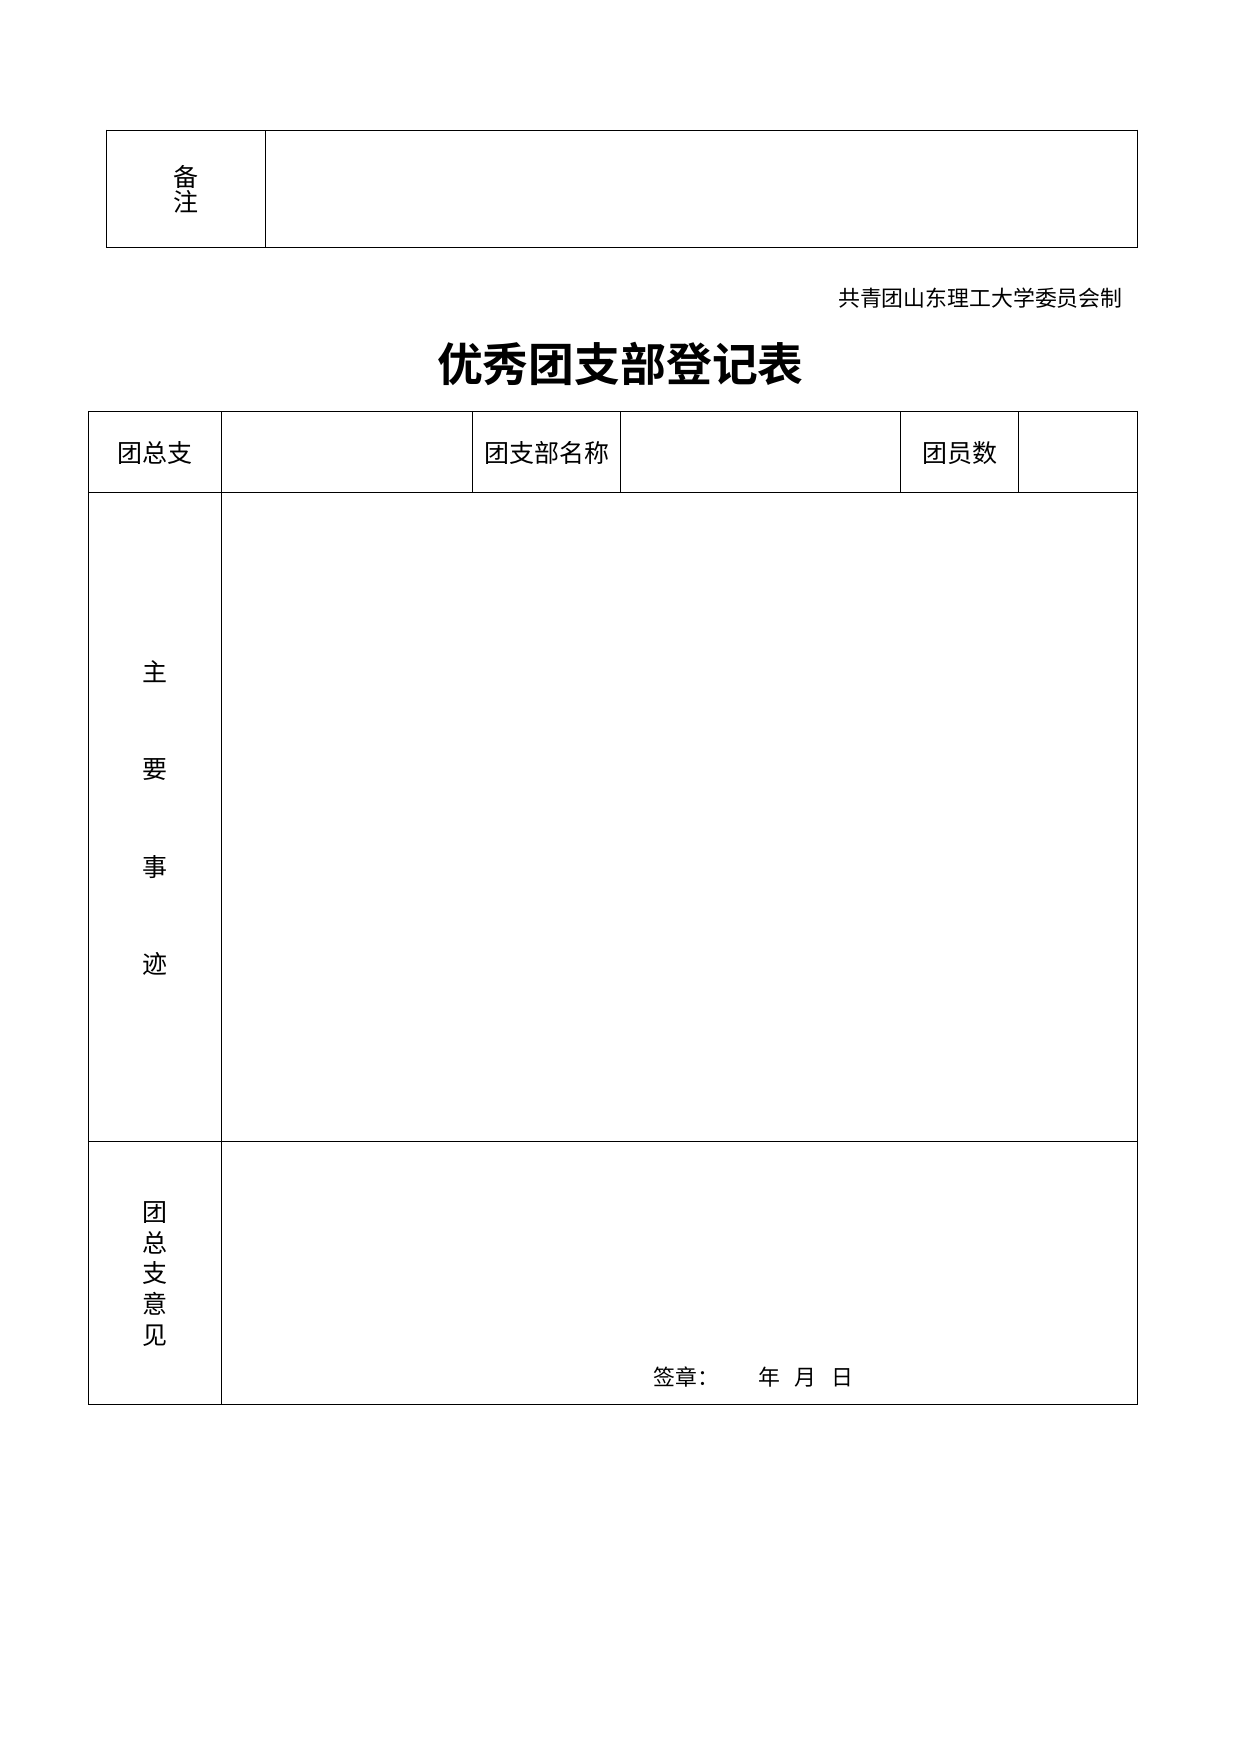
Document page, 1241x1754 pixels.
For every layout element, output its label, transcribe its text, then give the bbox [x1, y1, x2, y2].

table_header 团支部名称 [473, 412, 620, 492]
table_cell 备注 [107, 131, 265, 247]
table_header 团总支 [89, 412, 221, 492]
table_header [1019, 412, 1137, 492]
text 共青团山东理工大学委员会制 [118, 281, 1122, 313]
table_cell [266, 131, 1137, 247]
table_header [222, 412, 472, 492]
table_cell [222, 1142, 1137, 1404]
text 优秀团支部登记表 [118, 313, 1122, 411]
table_header 团员数 [901, 412, 1018, 492]
table_cell 主 要 事 迹 [89, 493, 221, 1141]
table_cell [222, 493, 1137, 1141]
table_cell 团 总 支 意 见 [89, 1142, 221, 1404]
table_header [621, 412, 900, 492]
